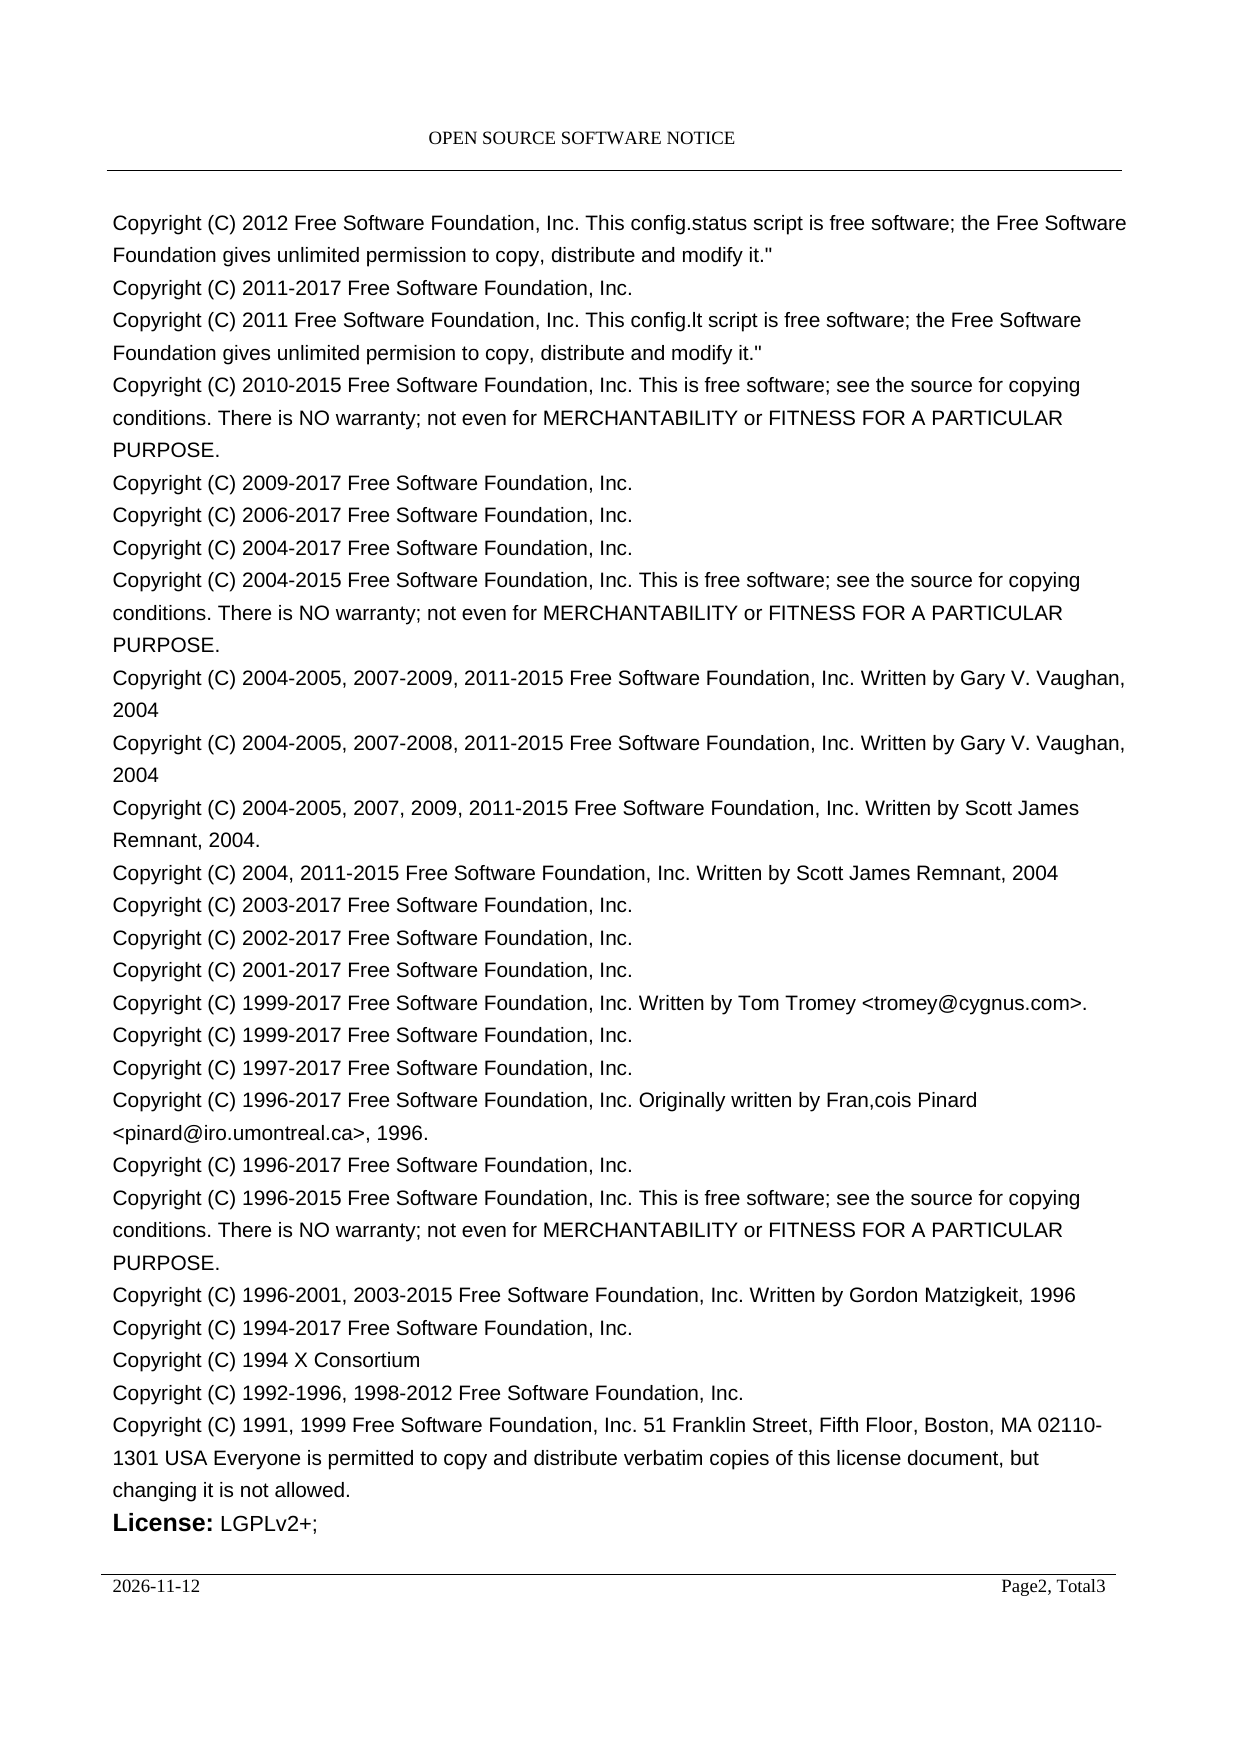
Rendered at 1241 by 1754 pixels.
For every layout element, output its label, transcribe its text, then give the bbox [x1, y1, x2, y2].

text Copyright (C) 1996-2015 Free Software Foundation, Inc. This is free software; see the source for copying conditions. There is NO warranty; not even for MERCHANTABILITY or FITNESS FOR A PARTICULAR PURPOSE. [112, 1181, 1128, 1279]
text Copyright (C) 2001-2017 Free Software Foundation, Inc. [112, 954, 1128, 986]
text Copyright (C) 1991, 1999 Free Software Foundation, Inc. 51 Franklin Street, Fifth Floor, Boston, MA 02110-1301 USA Everyone is permitted to copy and distribute verbatim copies of this license document, but changing it is not allowed. [112, 1409, 1128, 1506]
text Copyright (C) 1997-2017 Free Software Foundation, Inc. [112, 1051, 1128, 1084]
text Copyright (C) 2012 Free Software Foundation, Inc. This config.status script is free software; the Free Software Foundation gives unlimited permission to copy, distribute and modify it." [112, 206, 1128, 271]
text Copyright (C) 2010-2015 Free Software Foundation, Inc. This is free software; see the source for copying conditions. There is NO warranty; not even for MERCHANTABILITY or FITNESS FOR A PARTICULAR PURPOSE. [112, 369, 1128, 466]
text Copyright (C) 2004-2015 Free Software Foundation, Inc. This is free software; see the source for copying conditions. There is NO warranty; not even for MERCHANTABILITY or FITNESS FOR A PARTICULAR PURPOSE. [112, 564, 1128, 661]
text License: LGPLv2+; [112, 1506, 1128, 1539]
text Copyright (C) 1992-1996, 1998-2012 Free Software Foundation, Inc. [112, 1376, 1128, 1409]
text Copyright (C) 2009-2017 Free Software Foundation, Inc. [112, 466, 1128, 499]
text Copyright (C) 1994 X Consortium [112, 1344, 1128, 1376]
text Copyright (C) 2011 Free Software Foundation, Inc. This config.lt script is free software; the Free Software Foundation gives unlimited permision to copy, distribute and modify it." [112, 304, 1128, 369]
text Copyright (C) 1996-2001, 2003-2015 Free Software Foundation, Inc. Written by Gordon Matzigkeit, 1996 [112, 1279, 1128, 1311]
text Copyright (C) 2011-2017 Free Software Foundation, Inc. [112, 271, 1128, 304]
text Copyright (C) 2004-2017 Free Software Foundation, Inc. [112, 531, 1128, 564]
text Copyright (C) 2004-2005, 2007-2008, 2011-2015 Free Software Foundation, Inc. Written by Gary V. Vaughan, 2004 [112, 726, 1128, 791]
text Copyright (C) 1996-2017 Free Software Foundation, Inc. Originally written by Fran,cois Pinard <pinard@iro.umontreal.ca>, 1996. [112, 1084, 1128, 1149]
text Copyright (C) 2003-2017 Free Software Foundation, Inc. [112, 889, 1128, 921]
text Copyright (C) 1994-2017 Free Software Foundation, Inc. [112, 1311, 1128, 1344]
text Copyright (C) 2004-2005, 2007-2009, 2011-2015 Free Software Foundation, Inc. Written by Gary V. Vaughan, 2004 [112, 661, 1128, 726]
text Copyright (C) 1996-2017 Free Software Foundation, Inc. [112, 1149, 1128, 1181]
text Copyright (C) 1999-2017 Free Software Foundation, Inc. Written by Tom Tromey <tromey@cygnus.com>. [112, 986, 1128, 1019]
text Copyright (C) 2004, 2011-2015 Free Software Foundation, Inc. Written by Scott James Remnant, 2004 [112, 856, 1128, 889]
text Copyright (C) 2004-2005, 2007, 2009, 2011-2015 Free Software Foundation, Inc. Written by Scott James Remnant, 2004. [112, 791, 1128, 856]
text Copyright (C) 2006-2017 Free Software Foundation, Inc. [112, 499, 1128, 531]
text Copyright (C) 2002-2017 Free Software Foundation, Inc. [112, 921, 1128, 954]
text Copyright (C) 1999-2017 Free Software Foundation, Inc. [112, 1019, 1128, 1051]
